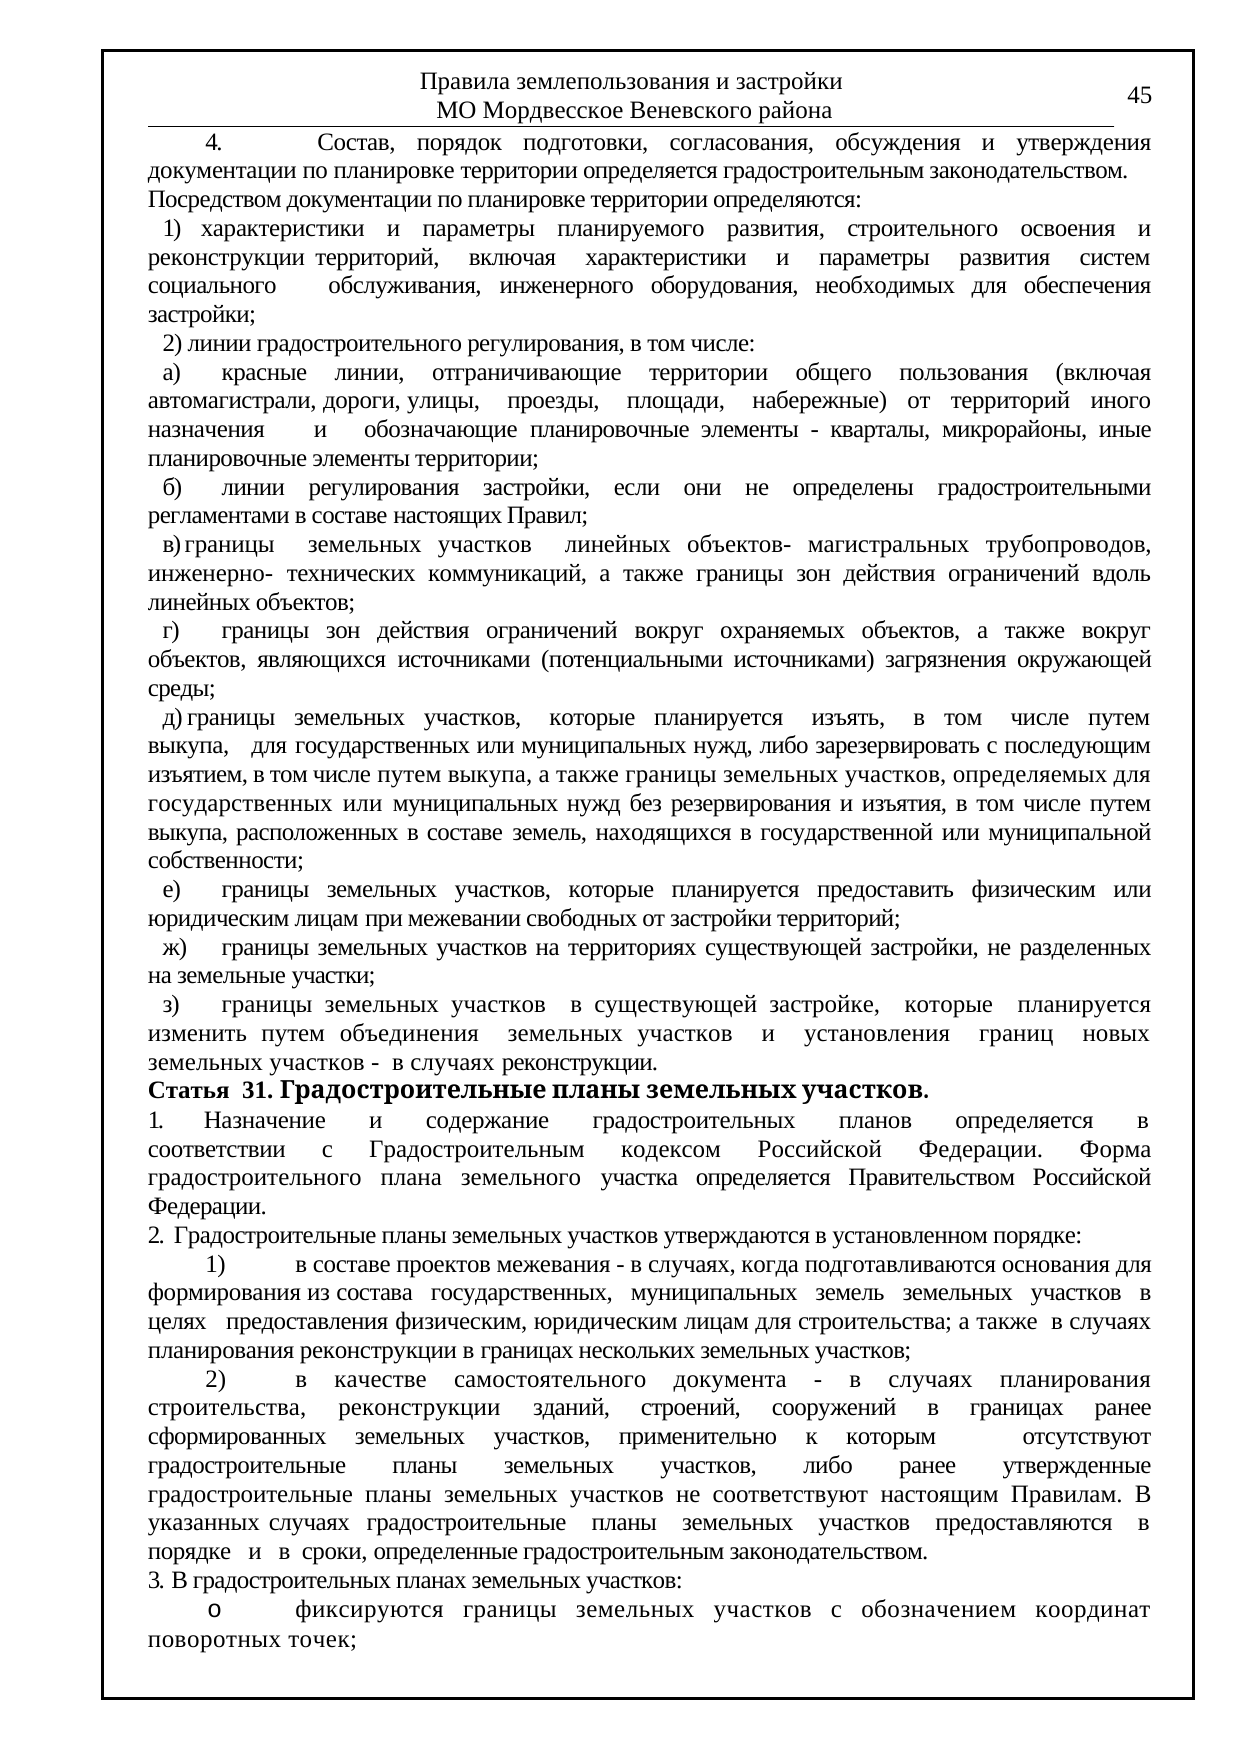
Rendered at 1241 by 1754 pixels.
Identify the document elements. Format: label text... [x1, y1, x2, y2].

text фиксируются границы земельных участков с обозначением координат поворотных точек; [148, 1594, 1152, 1653]
text 2) линии градостроительного регулирования, в том числе: [148, 328, 1152, 357]
text 1. Назначение и содержание градостроительных планов определяется в соответствии с Градостроительным кодексом Российской Федерации. Форма градостроительного плана земельного участка определяется Правительством Российской Федерации. [148, 1105, 1152, 1220]
text з) границы земельных участков в существующей застройке, которые планируется изменить путем объединения земельных участков и установления границ новых земельных участков - в случаях реконструкции. [148, 989, 1152, 1075]
text ж) границы земельных участков на территориях существующей застройки, не разделенных на земельные участки; [148, 932, 1152, 989]
text г) границы зон действия ограничений вокруг охраняемых объектов, а также вокруг объектов, являющихся источниками (потенциальными источниками) загрязнения окружающей среды; [148, 615, 1152, 702]
list в качестве самостоятельного документа - в случаях планирования строительства, реконструкции зданий, строений, сооружений в границах ранее сформированных земельных участков, применительно к которым отсутствуют градостроительные планы земельных участков, либо ранее утвержденные градостроительные планы земельных участков не соответствуют настоящим Правилам. В указанных случаях градостроительные планы земельных участков предоставляются в порядке и в сроки, определенные градостроительным законодательством. [148, 1364, 1152, 1565]
text е) границы земельных участков, которые планируется предоставить физическим или юридическим лицам при межевании свободных от застройки территорий; [148, 874, 1152, 932]
text 1) характеристики и параметры планируемого развития, строительного освоения и реконструкции территорий, включая характеристики и параметры развития систем социального обслуживания, инженерного оборудования, необходимых для обеспечения застройки; [148, 213, 1152, 328]
text б) линии регулирования застройки, если они не определены градостроительными регламентами в составе настоящих Правил; [148, 472, 1152, 529]
text а) красные линии, отграничивающие территории общего пользования (включая автомагистрали, дороги, улицы, проезды, площади, набережные) от территорий иного назначения и обозначающие планировочные элементы - кварталы, микрорайоны, иные планировочные элементы территории; [148, 357, 1152, 472]
subtitle Статья 31. Градостроительные планы земельных участков. [148, 1075, 1152, 1105]
text 3. В градостроительных планах земельных участков: [148, 1565, 1152, 1594]
text д) границы земельных участков, которые планируется изъять, в том числе путем выкупа, для государственных или муниципальных нужд, либо зарезервировать с последующим изъятием, в том числе путем выкупа, а также границы земельных участков, определяемых для государственных или муниципальных нужд без резервирования и изъятия, в том числе путем выкупа, расположенных в составе земель, находящихся в государственной или муниципальной собственности; [148, 702, 1152, 874]
text в) границы земельных участков линейных объектов- магистральных трубопроводов, инженерно- технических коммуникаций, а также границы зон действия ограничений вдоль линейных объектов; [148, 529, 1152, 615]
list в составе проектов межевания - в случаях, когда подготавливаются основания для формирования из состава государственных, муниципальных земель земельных участков в целях предоставления физическим, юридическим лицам для строительства; а также в случаях планирования реконструкции в границах нескольких земельных участков; [148, 1249, 1152, 1364]
text 4. Состав, порядок подготовки, согласования, обсуждения и утверждения документации по планировке территории определяется градостроительным законодательством. [148, 127, 1152, 184]
text Посредством документации по планировке территории определяются: [148, 184, 1152, 213]
text 2. Градостроительные планы земельных участков утверждаются в установленном порядке: [148, 1220, 1152, 1249]
